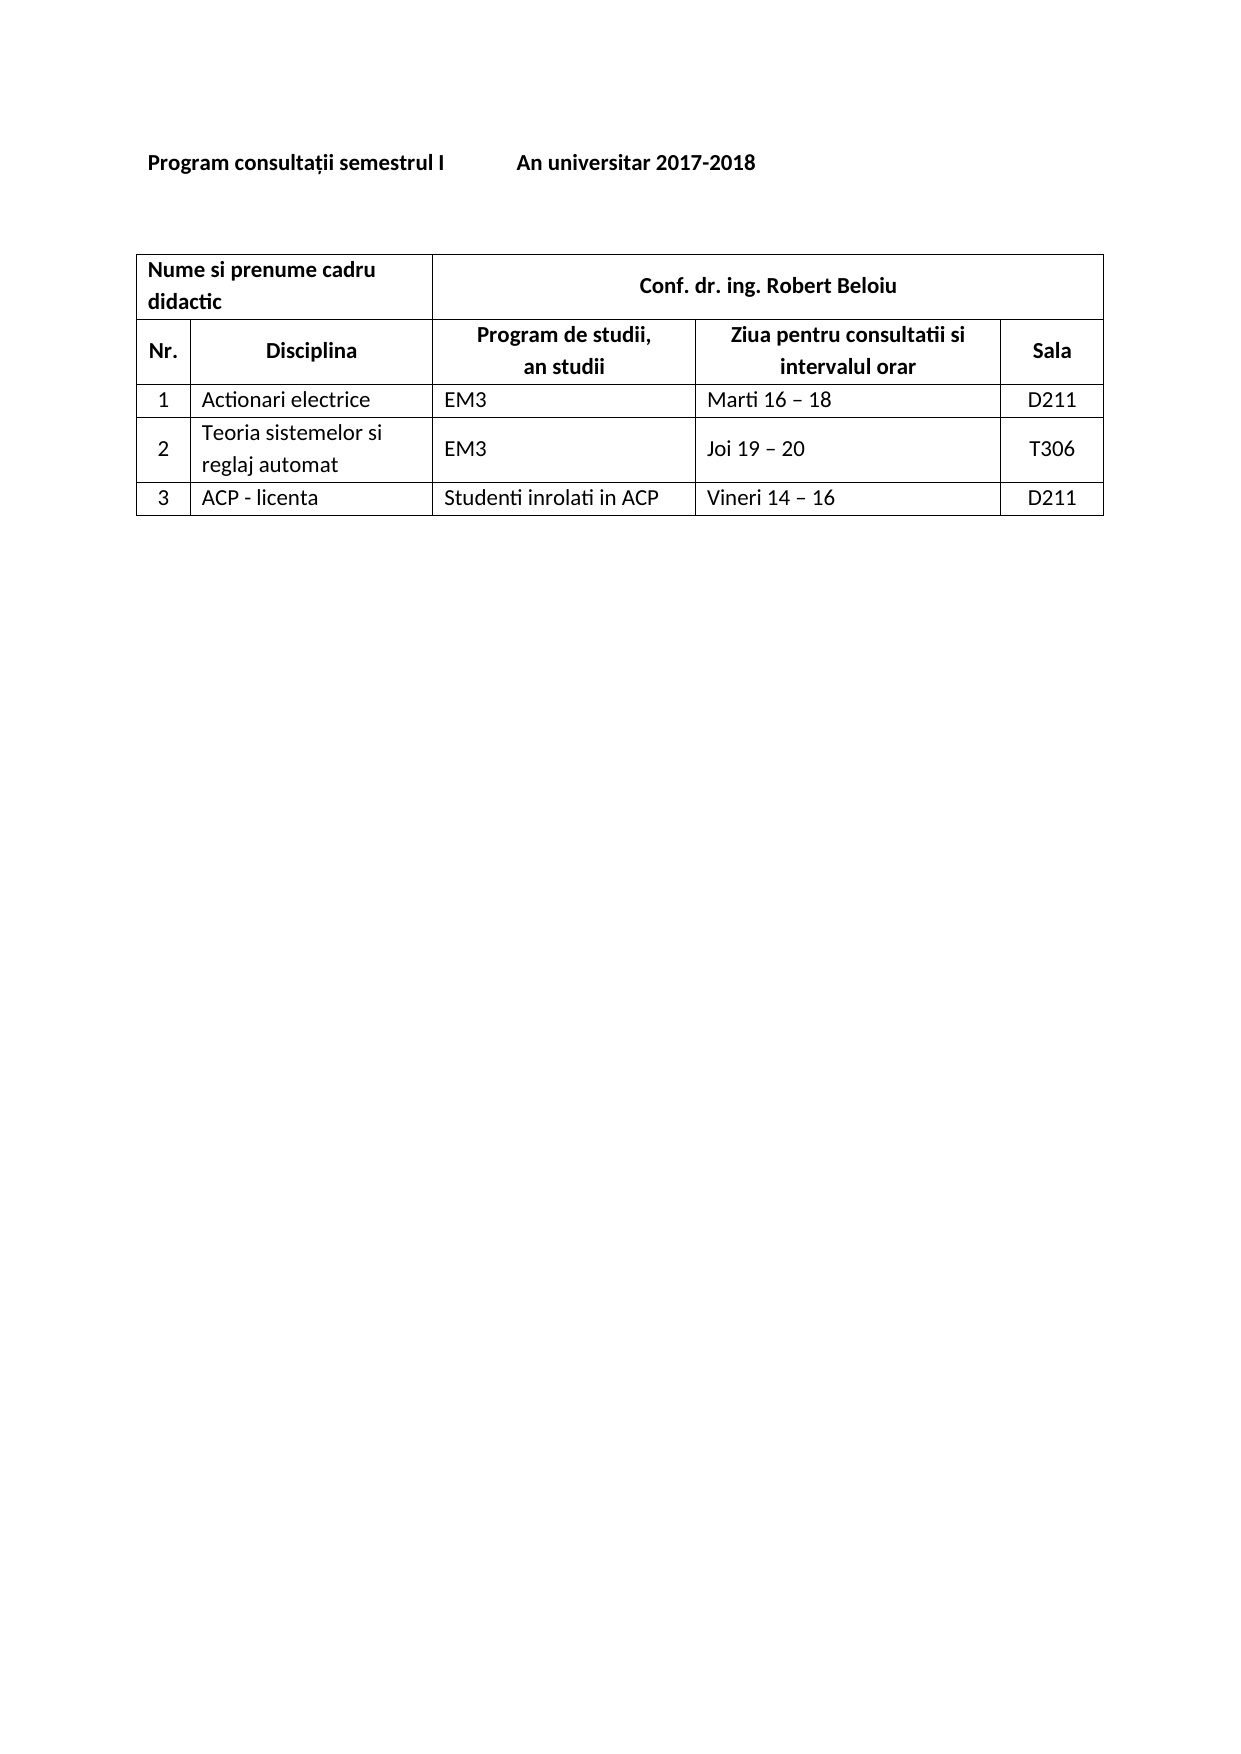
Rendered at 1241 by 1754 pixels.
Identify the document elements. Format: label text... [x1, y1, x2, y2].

table_cell Vineri 14 – 16 [696, 483, 1000, 515]
table_cell 2 [137, 418, 190, 482]
table_cell D211 [1001, 483, 1103, 515]
table_cell 3 [137, 483, 190, 515]
table_cell EM3 [433, 418, 695, 482]
table_cell Disciplina [191, 320, 432, 384]
table_cell Joi 19 – 20 [696, 418, 1000, 482]
table_cell ACP - licenta [191, 483, 432, 515]
table_cell Ziua pentru consultatii si intervalul orar [696, 320, 1000, 384]
table_cell Marti 16 – 18 [696, 385, 1000, 417]
table_cell Program de studii, an studii [433, 320, 695, 384]
table_cell 1 [137, 385, 190, 417]
table_cell D211 [1001, 385, 1103, 417]
table_cell Teoria sistemelor si reglaj automat [191, 418, 432, 482]
table_cell T306 [1001, 418, 1103, 482]
table_header Nume si prenume cadru didactic [137, 255, 432, 319]
text Program consultații semestrul I An universitar 2017-2018 [148, 148, 1093, 176]
table_header Conf. dr. ing. Robert Beloiu [433, 255, 1103, 319]
table_cell Actionari electrice [191, 385, 432, 417]
table_cell Sala [1001, 320, 1103, 384]
table_cell Nr. [137, 320, 190, 384]
table_cell EM3 [433, 385, 695, 417]
table_cell Studenti inrolati in ACP [433, 483, 695, 515]
